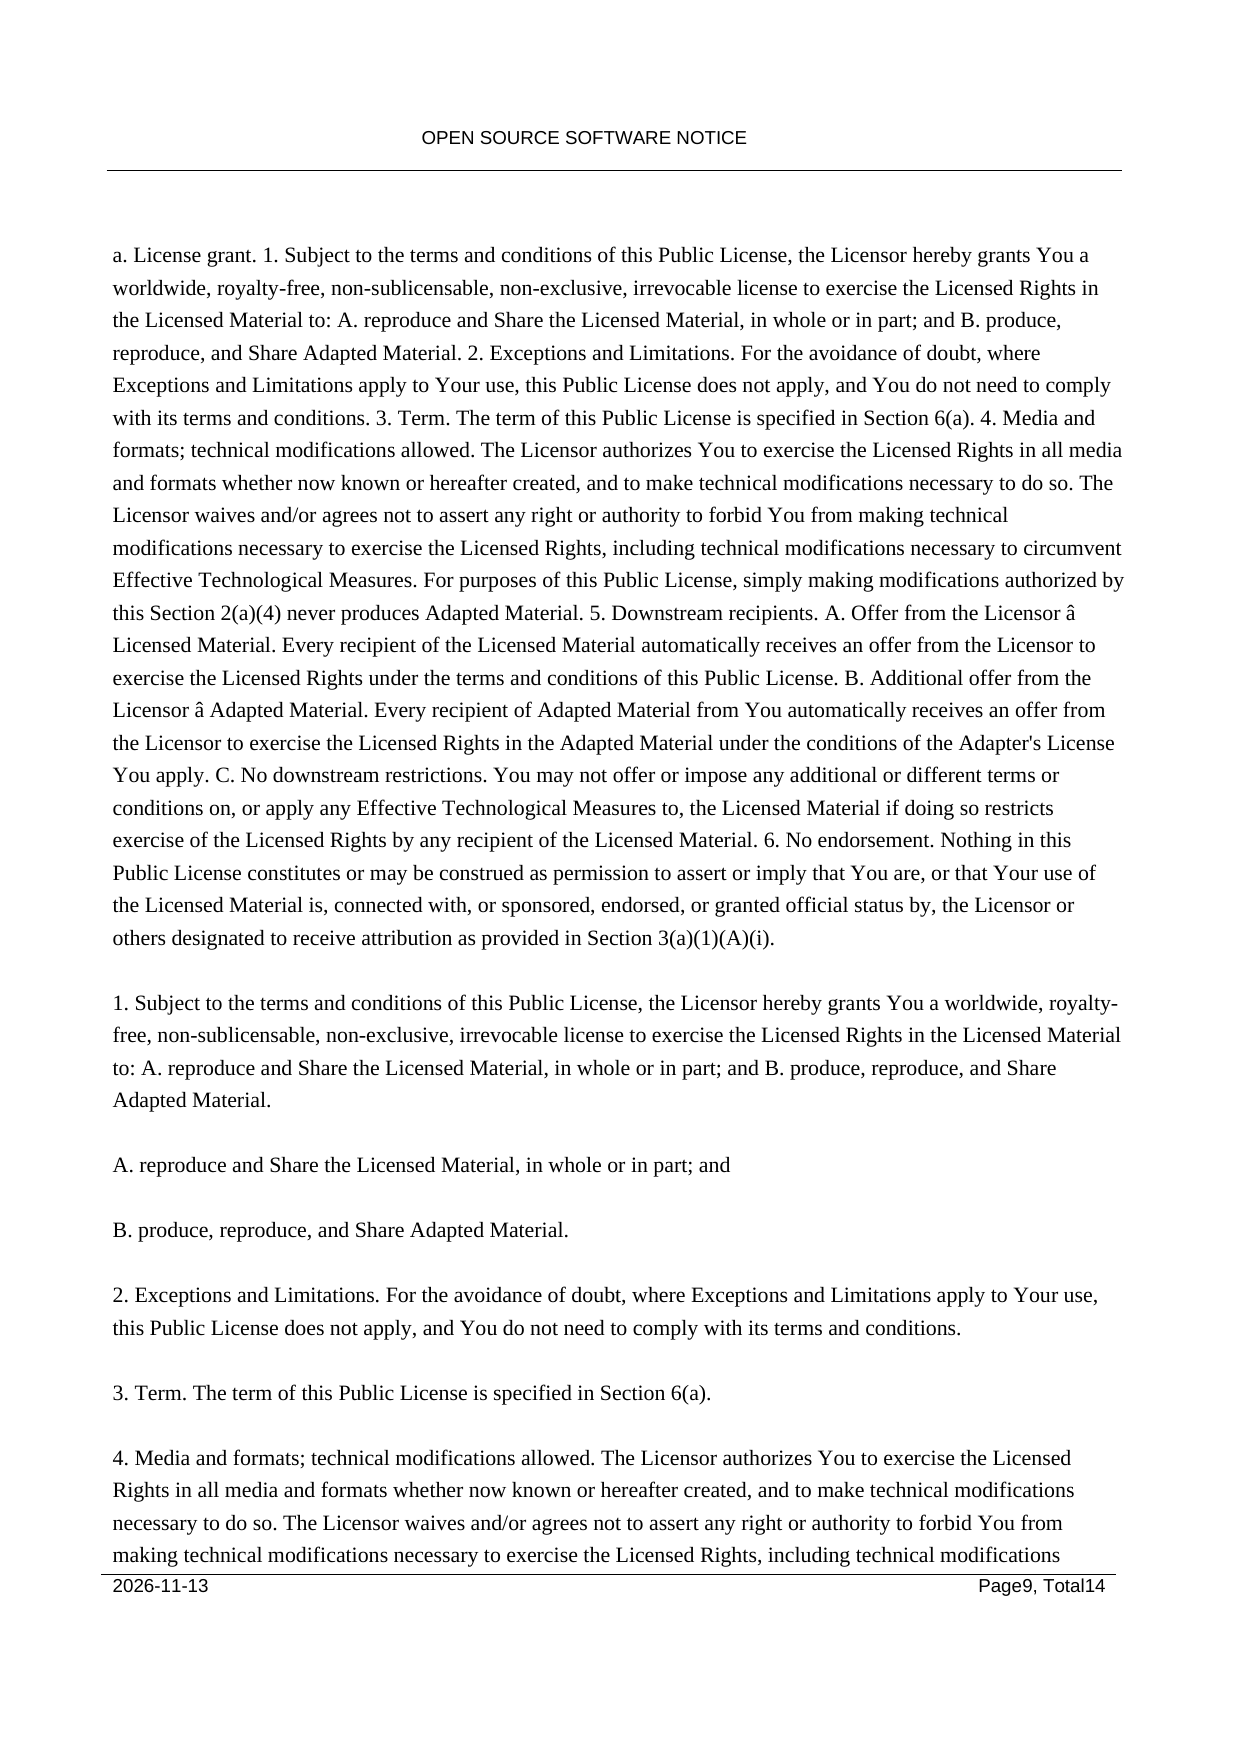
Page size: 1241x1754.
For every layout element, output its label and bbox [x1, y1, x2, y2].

text [112, 206, 1128, 1571]
